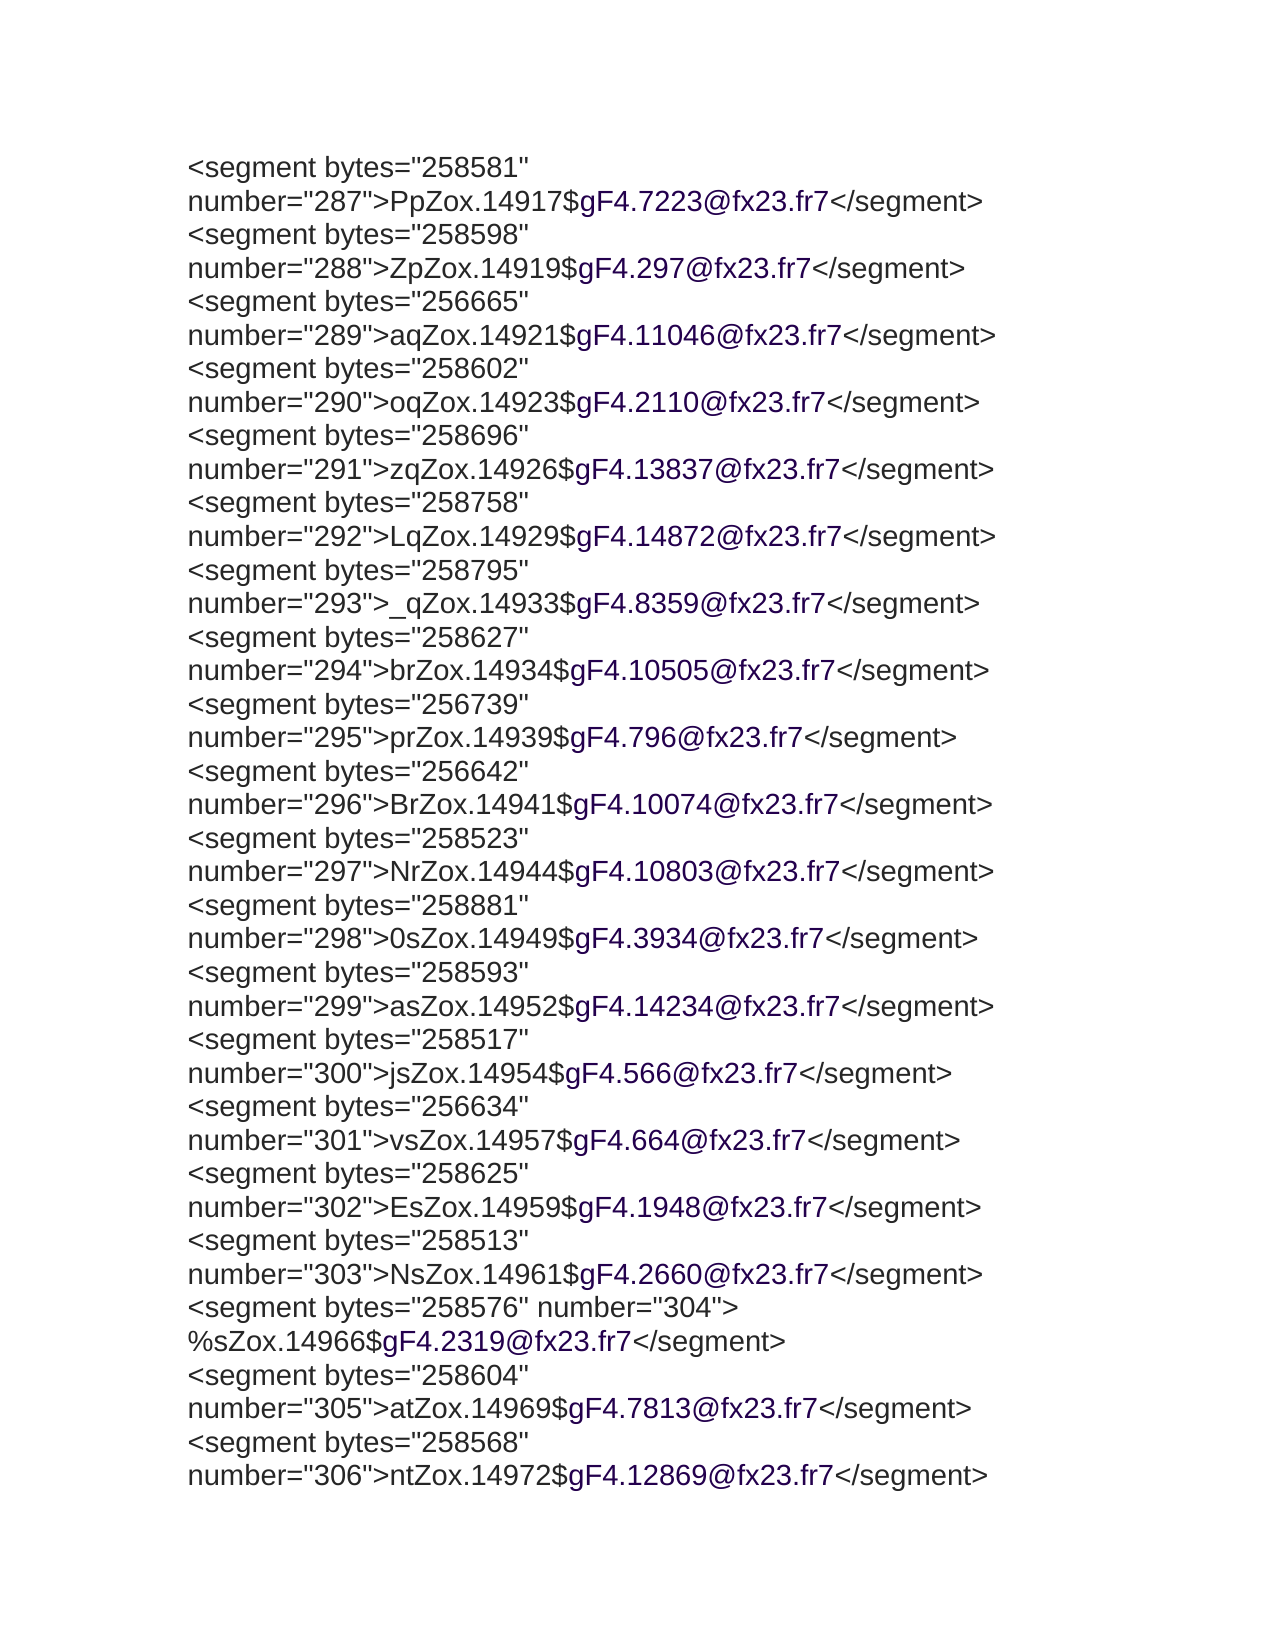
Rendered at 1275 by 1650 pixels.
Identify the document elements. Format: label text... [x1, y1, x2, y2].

text <segment bytes="256665" number="289">aqZox.14921$gF4.11046@fx23.fr7</segment> [187, 284, 1087, 351]
text <segment bytes="258593" number="299">asZox.14952$gF4.14234@fx23.fr7</segment> [187, 955, 1087, 1022]
text <segment bytes="256642" number="296">BrZox.14941$gF4.10074@fx23.fr7</segment> [187, 754, 1087, 821]
text <segment bytes="258517" number="300">jsZox.14954$gF4.566@fx23.fr7</segment> [187, 1022, 1087, 1089]
text <segment bytes="258602" number="290">oqZox.14923$gF4.2110@fx23.fr7</segment> [187, 351, 1087, 418]
text <segment bytes="258881" number="298">0sZox.14949$gF4.3934@fx23.fr7</segment> [187, 888, 1087, 955]
text <segment bytes="258604" number="305">atZox.14969$gF4.7813@fx23.fr7</segment> [187, 1357, 1087, 1424]
text <segment bytes="258581" number="287">PpZox.14917$gF4.7223@fx23.fr7</segment> [187, 150, 1087, 217]
text <segment bytes="258576" number="304">%sZox.14966$gF4.2319@fx23.fr7</segment> [187, 1290, 1087, 1357]
text <segment bytes="258598" number="288">ZpZox.14919$gF4.297@fx23.fr7</segment> [187, 217, 1087, 284]
text <segment bytes="256634" number="301">vsZox.14957$gF4.664@fx23.fr7</segment> [187, 1089, 1087, 1156]
text <segment bytes="258795" number="293">_qZox.14933$gF4.8359@fx23.fr7</segment> [187, 552, 1087, 619]
text <segment bytes="258696" number="291">zqZox.14926$gF4.13837@fx23.fr7</segment> [187, 418, 1087, 485]
text <segment bytes="256739" number="295">prZox.14939$gF4.796@fx23.fr7</segment> [187, 687, 1087, 754]
text <segment bytes="258625" number="302">EsZox.14959$gF4.1948@fx23.fr7</segment> [187, 1156, 1087, 1223]
text <segment bytes="258758" number="292">LqZox.14929$gF4.14872@fx23.fr7</segment> [187, 485, 1087, 552]
text <segment bytes="258568" number="306">ntZox.14972$gF4.12869@fx23.fr7</segment> [187, 1424, 1087, 1492]
text <segment bytes="258627" number="294">brZox.14934$gF4.10505@fx23.fr7</segment> [187, 619, 1087, 687]
text <segment bytes="258523" number="297">NrZox.14944$gF4.10803@fx23.fr7</segment> [187, 821, 1087, 888]
text <segment bytes="258513" number="303">NsZox.14961$gF4.2660@fx23.fr7</segment> [187, 1223, 1087, 1290]
